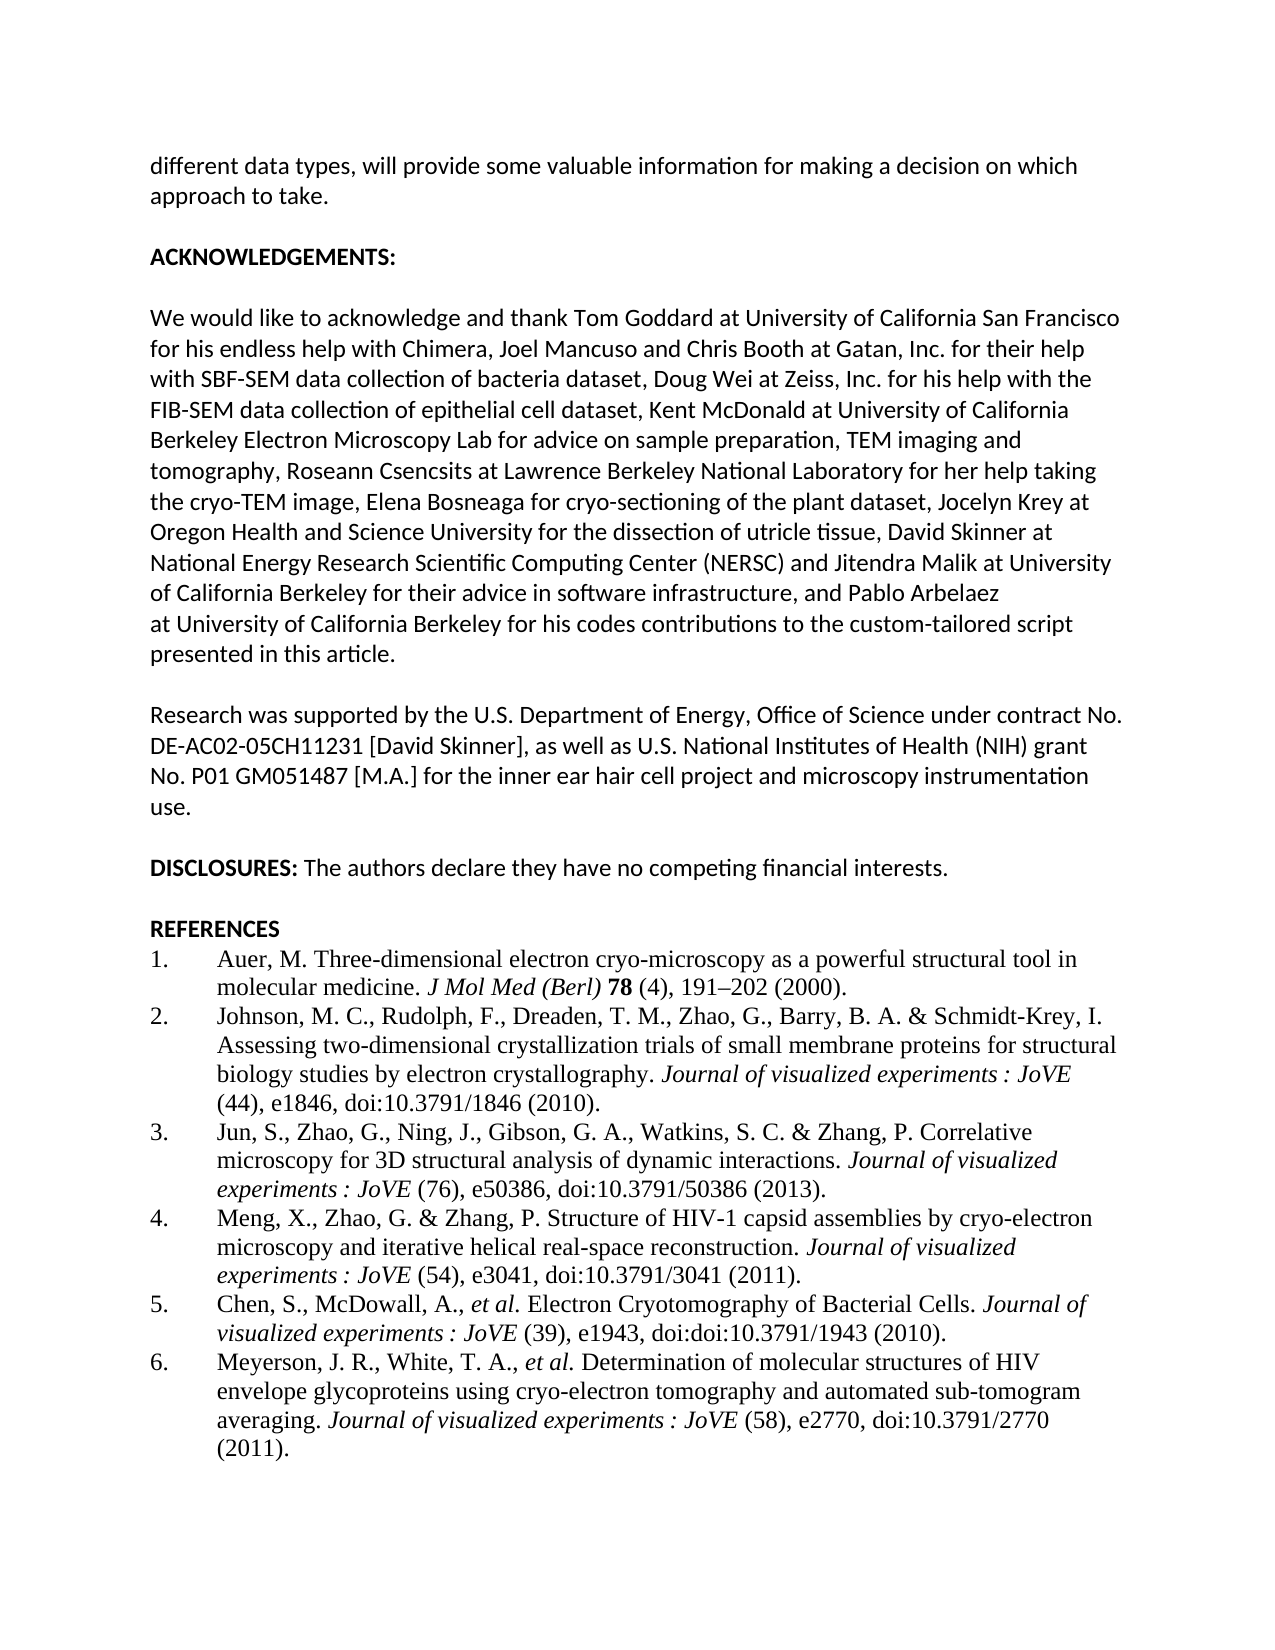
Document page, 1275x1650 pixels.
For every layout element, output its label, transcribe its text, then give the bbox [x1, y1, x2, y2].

text 5. Chen, S., McDowall, A., et al. Electron Cryotomography of Bacterial Cells. Journal of visualized experiments : JoVE (39), e1943, doi:doi:10.3791/1943 (2010). [150, 1289, 1125, 1347]
text 2. Johnson, M. C., Rudolph, F., Dreaden, T. M., Zhao, G., Barry, B. A. & Schmidt-Krey, I. Assessing two-dimensional crystallization trials of small membrane proteins for structural biology studies by electron crystallography. Journal of visualized experiments : JoVE (44), e1846, doi:10.3791/1846 (2010). [150, 1001, 1125, 1116]
text Research was supported by the U.S. Department of Energy, Office of Science under contract No. DE-AC02-05CH11231 [David Skinner], as well as U.S. National Institutes of Health (NIH) grant No. P01 GM051487 [M.A.] for the inner ear hair cell project and microscopy instrumentation use. [150, 699, 1125, 821]
text 4. Meng, X., Zhao, G. & Zhang, P. Structure of HIV-1 capsid assemblies by cryo-electron microscopy and iterative helical real-space reconstruction. Journal of visualized experiments : JoVE (54), e3041, doi:10.3791/3041 (2011). [150, 1203, 1125, 1289]
text 3. Jun, S., Zhao, G., Ning, J., Gibson, G. A., Watkins, S. C. & Zhang, P. Correlative microscopy for 3D structural analysis of dynamic interactions. Journal of visualized experiments : JoVE (76), e50386, doi:10.3791/50386 (2013). [150, 1117, 1125, 1203]
text ACKNOWLEDGEMENTS: [150, 242, 1125, 272]
text 6. Meyerson, J. R., White, T. A., et al. Determination of molecular structures of HIV envelope glycoproteins using cryo-electron tomography and automated sub-tomogram averaging. Journal of visualized experiments : JoVE (58), e2770, doi:10.3791/2770 (2011). [150, 1347, 1125, 1462]
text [150, 150, 1125, 211]
text 1. Auer, M. Three-dimensional electron cryo-microscopy as a powerful structural tool in molecular medicine. J Mol Med (Berl) 78 (4), 191–202 (2000). [150, 944, 1125, 1001]
text REFERENCES [150, 913, 1125, 943]
text We would like to acknowledge and thank Tom Goddard at University of California San Francisco for his endless help with Chimera, Joel Mancuso and Chris Booth at Gatan, Inc. for their help with SBF-SEM data collection of bacteria dataset, Doug Wei at Zeiss, Inc. for his help with the FIB-SEM data collection of epithelial cell dataset, Kent McDonald at University of California Berkeley Electron Microscopy Lab for advice on sample preparation, TEM imaging and tomography, Roseann Csencsits at Lawrence Berkeley National Laboratory for her help taking the cryo-TEM image, Elena Bosneaga for cryo-sectioning of the plant dataset, Jocelyn Krey at Oregon Health and Science University for the dissection of utricle tissue, David Skinner at National Energy Research Scientific Computing Center (NERSC) and Jitendra Malik at University of California Berkeley for their advice in software infrastructure, and Pablo Arbelaez at University of California Berkeley for his codes contributions to the custom-tailored script presented in this article. [150, 303, 1125, 669]
text DISCLOSURES: The authors declare they have no competing financial interests. [150, 852, 1125, 882]
